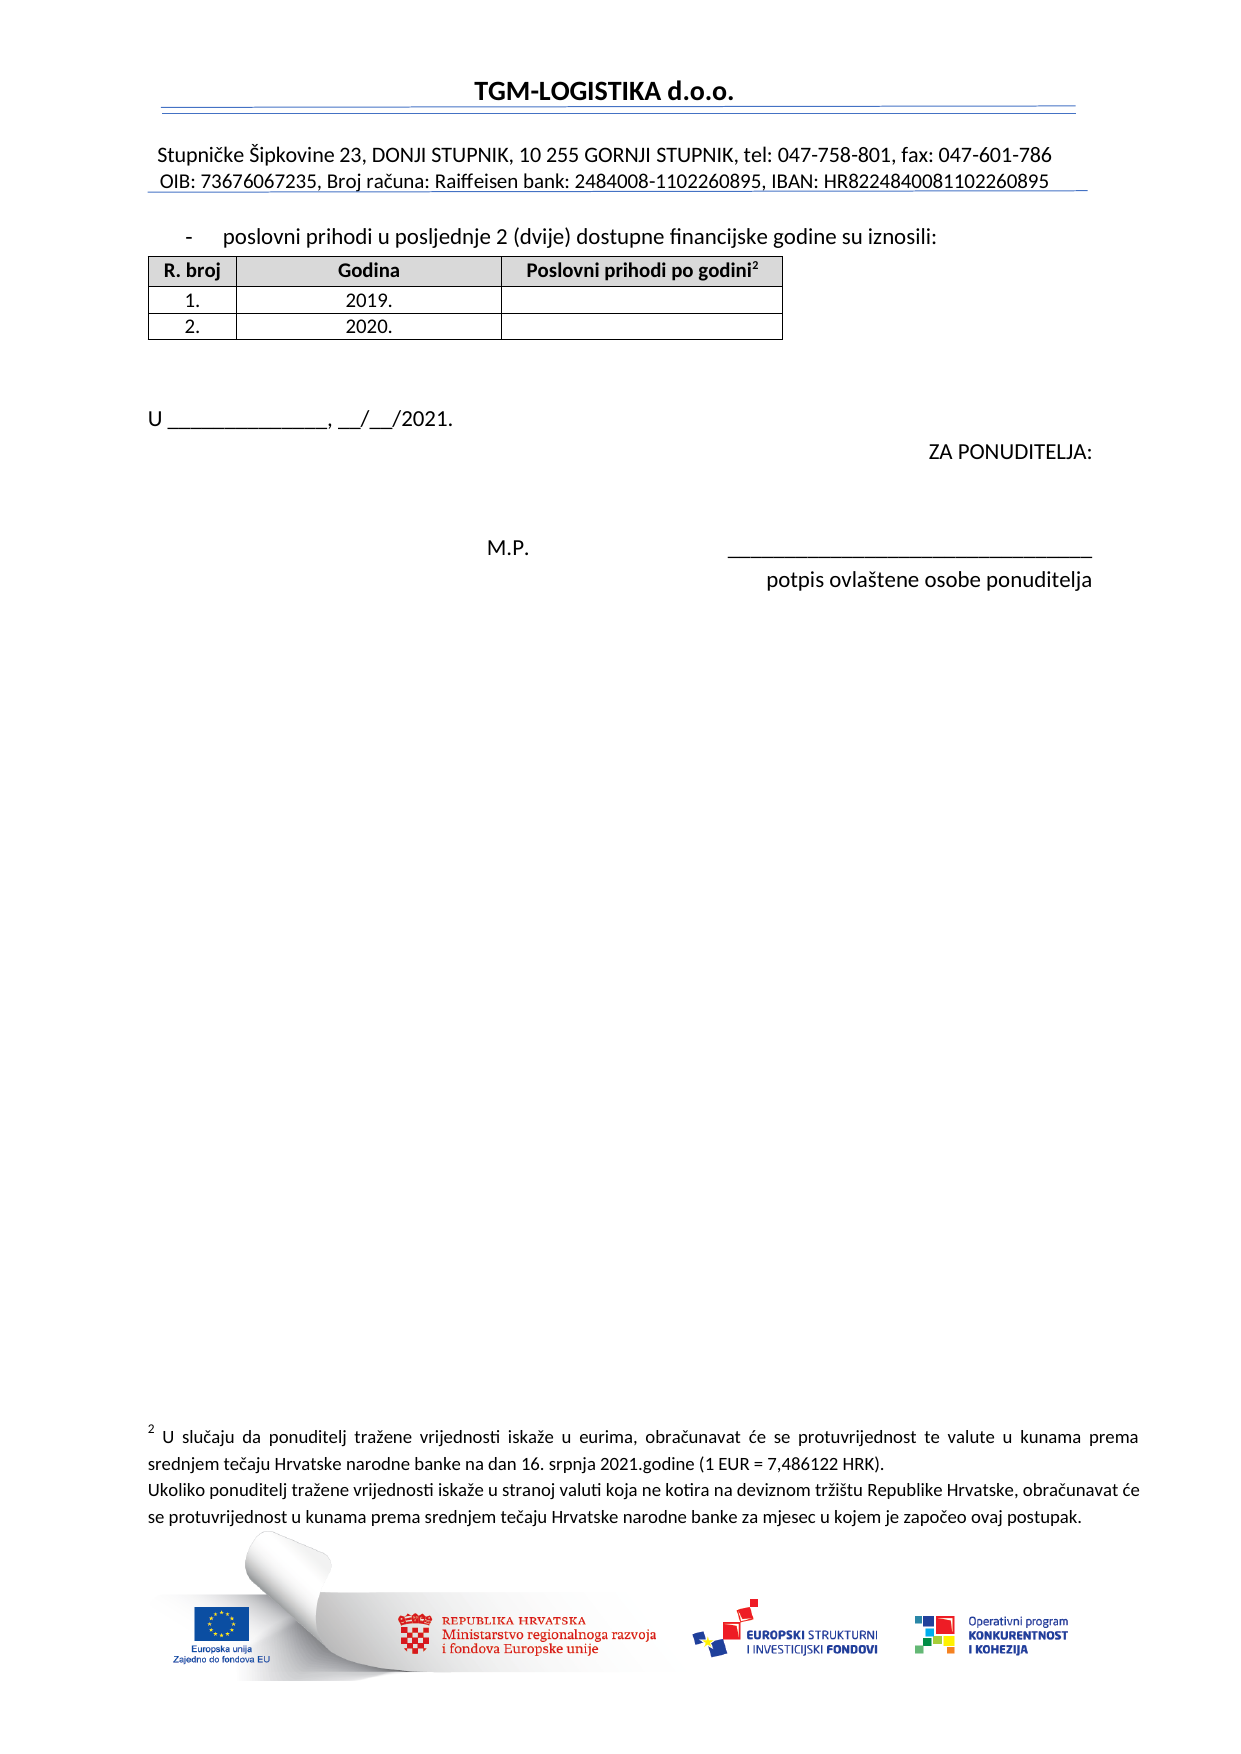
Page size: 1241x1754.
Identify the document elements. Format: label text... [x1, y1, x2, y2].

table_header R. broj [149, 257, 236, 286]
table_cell [502, 287, 782, 313]
table_cell 2019. [237, 287, 501, 313]
table_cell 1. [149, 287, 236, 313]
text M.P. ________________________________ [148, 533, 1093, 561]
text ZA PONUDITELJA: [148, 437, 1093, 465]
text potpis ovlaštene osobe ponuditelja [148, 566, 1093, 593]
table_header Poslovni prihodi po godini [502, 257, 782, 286]
table_cell [502, 314, 782, 339]
table_header Godina [237, 257, 501, 286]
table_cell 2020. [237, 314, 501, 339]
picture [147, 1527, 1093, 1681]
text U ______________, __/__/2021. [148, 404, 1093, 433]
list poslovni prihodi u posljednje 2 (dvije) dostupne financijske godine su iznosili: [185, 220, 1093, 252]
table_cell 2. [149, 314, 236, 339]
